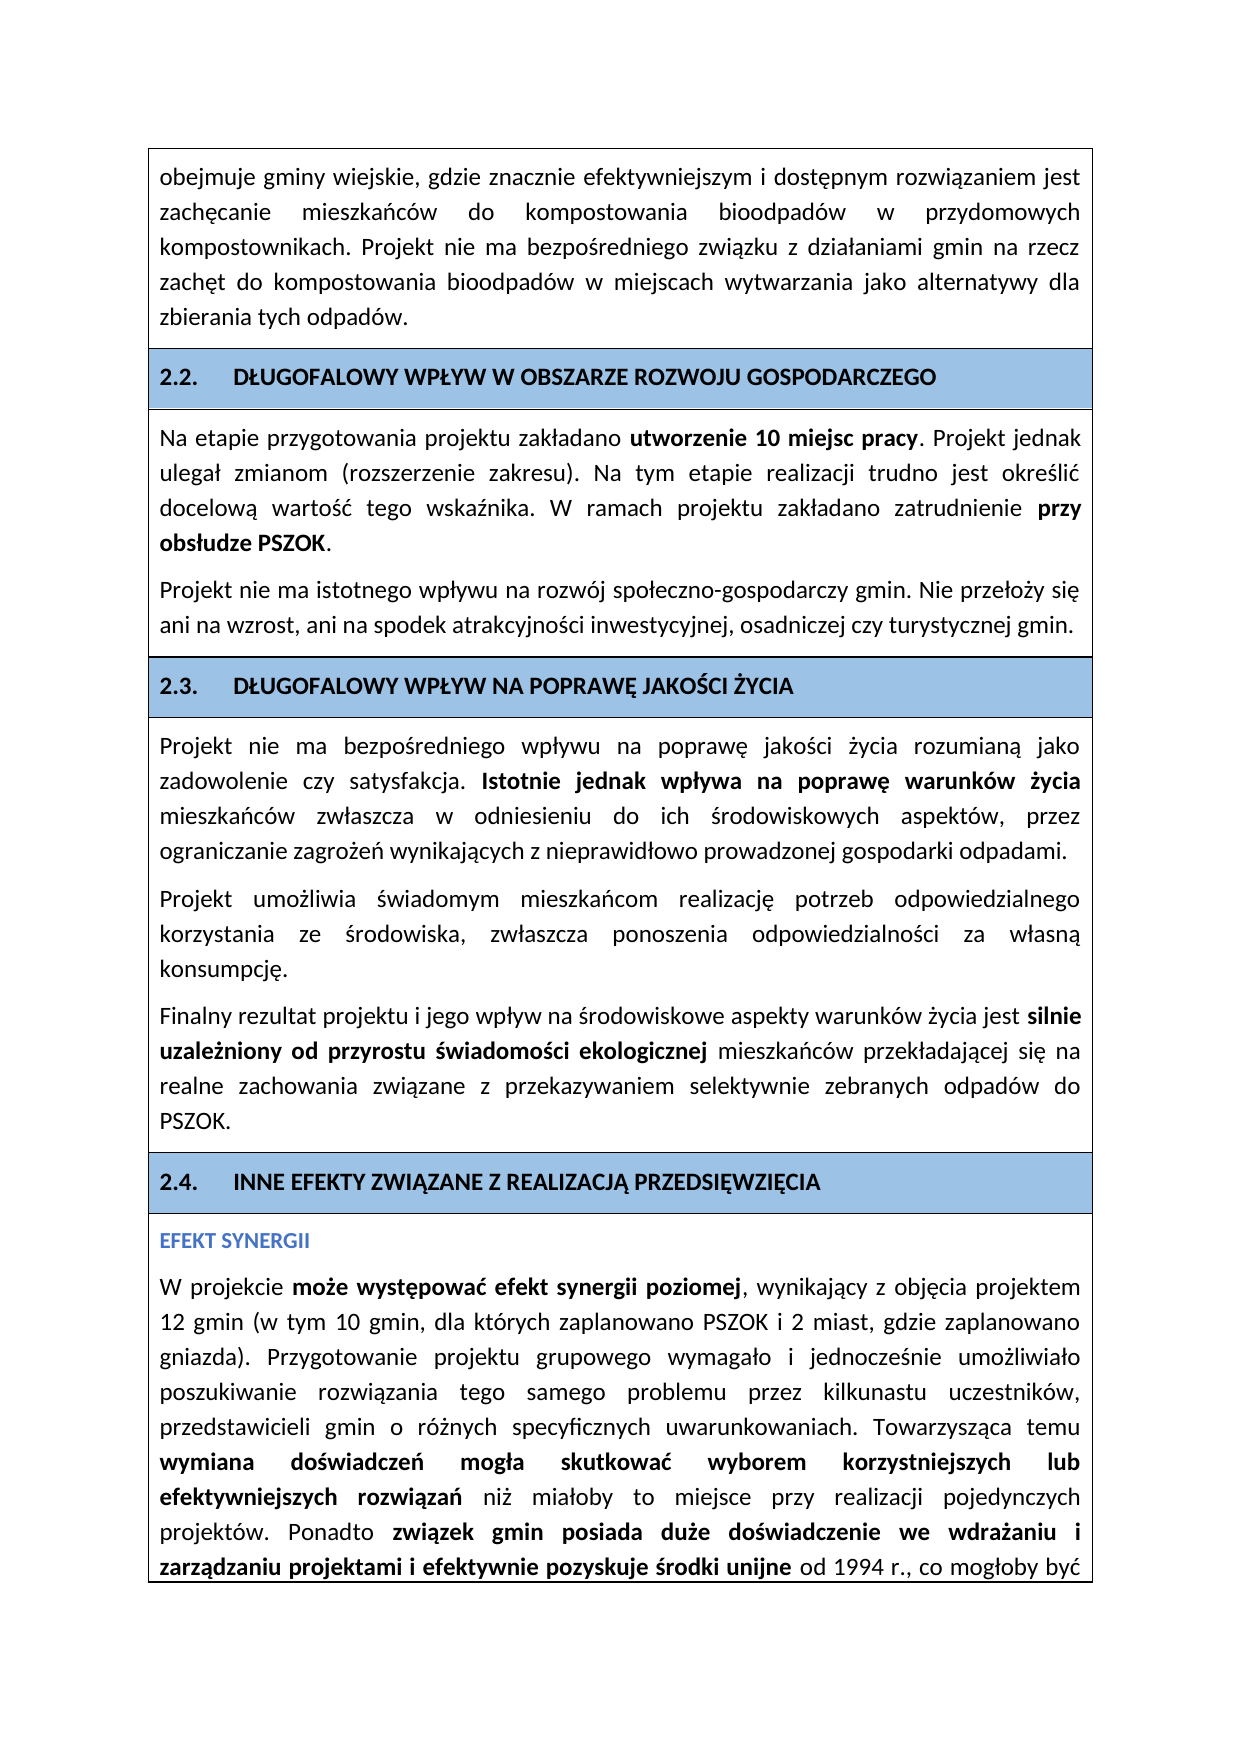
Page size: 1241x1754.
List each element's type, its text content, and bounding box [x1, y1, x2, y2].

table_cell INNE EFEKTY ZWIĄZANE Z REALIZACJĄ PRZEDSIĘWZIĘCIA [149, 1153, 1092, 1213]
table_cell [149, 1214, 1092, 1581]
table_cell Projekt nie ma bezpośredniego wpływu na poprawę jakości życia rozumianą jako zadowolenie czy satysfakcja. Istotnie jednak wpływa na poprawę warunków życia mieszkańców zwłaszcza w odniesieniu do ich środowiskowych aspektów, przez ograniczanie zagrożeń wynikających z nieprawidłowo prowadzonej gospodarki odpadami. Projekt umożliwia świadomym mieszkańcom realizację potrzeb odpowiedzialnego korzystania ze środowiska, zwłaszcza ponoszenia odpowiedzialności za własną konsumpcję. Finalny rezultat projektu i jego wpływ na środowiskowe aspekty warunków życia jest silnie uzależniony od przyrostu świadomości ekologicznej mieszkańców przekładającej się na realne zachowania związane z przekazywaniem selektywnie zebranych odpadów do PSZOK. [149, 718, 1092, 1152]
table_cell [149, 149, 1092, 348]
table_cell DŁUGOFALOWY WPŁYW NA POPRAWĘ JAKOŚCI ŻYCIA [149, 658, 1092, 717]
table_cell Na etapie przygotowania projektu zakładano utworzenie 10 miejsc pracy. Projekt jednak ulegał zmianom (rozszerzenie zakresu). Na tym etapie realizacji trudno jest określić docelową wartość tego wskaźnika. W ramach projektu zakładano zatrudnienie przy obsłudze PSZOK. Projekt nie ma istotnego wpływu na rozwój społeczno-gospodarczy gmin. Nie przełoży się ani na wzrost, ani na spodek atrakcyjności inwestycyjnej, osadniczej czy turystycznej gmin. [149, 410, 1092, 656]
table_cell DŁUGOFALOWY WPŁYW W OBSZARZE ROZWOJU GOSPODARCZEGO [149, 349, 1092, 408]
